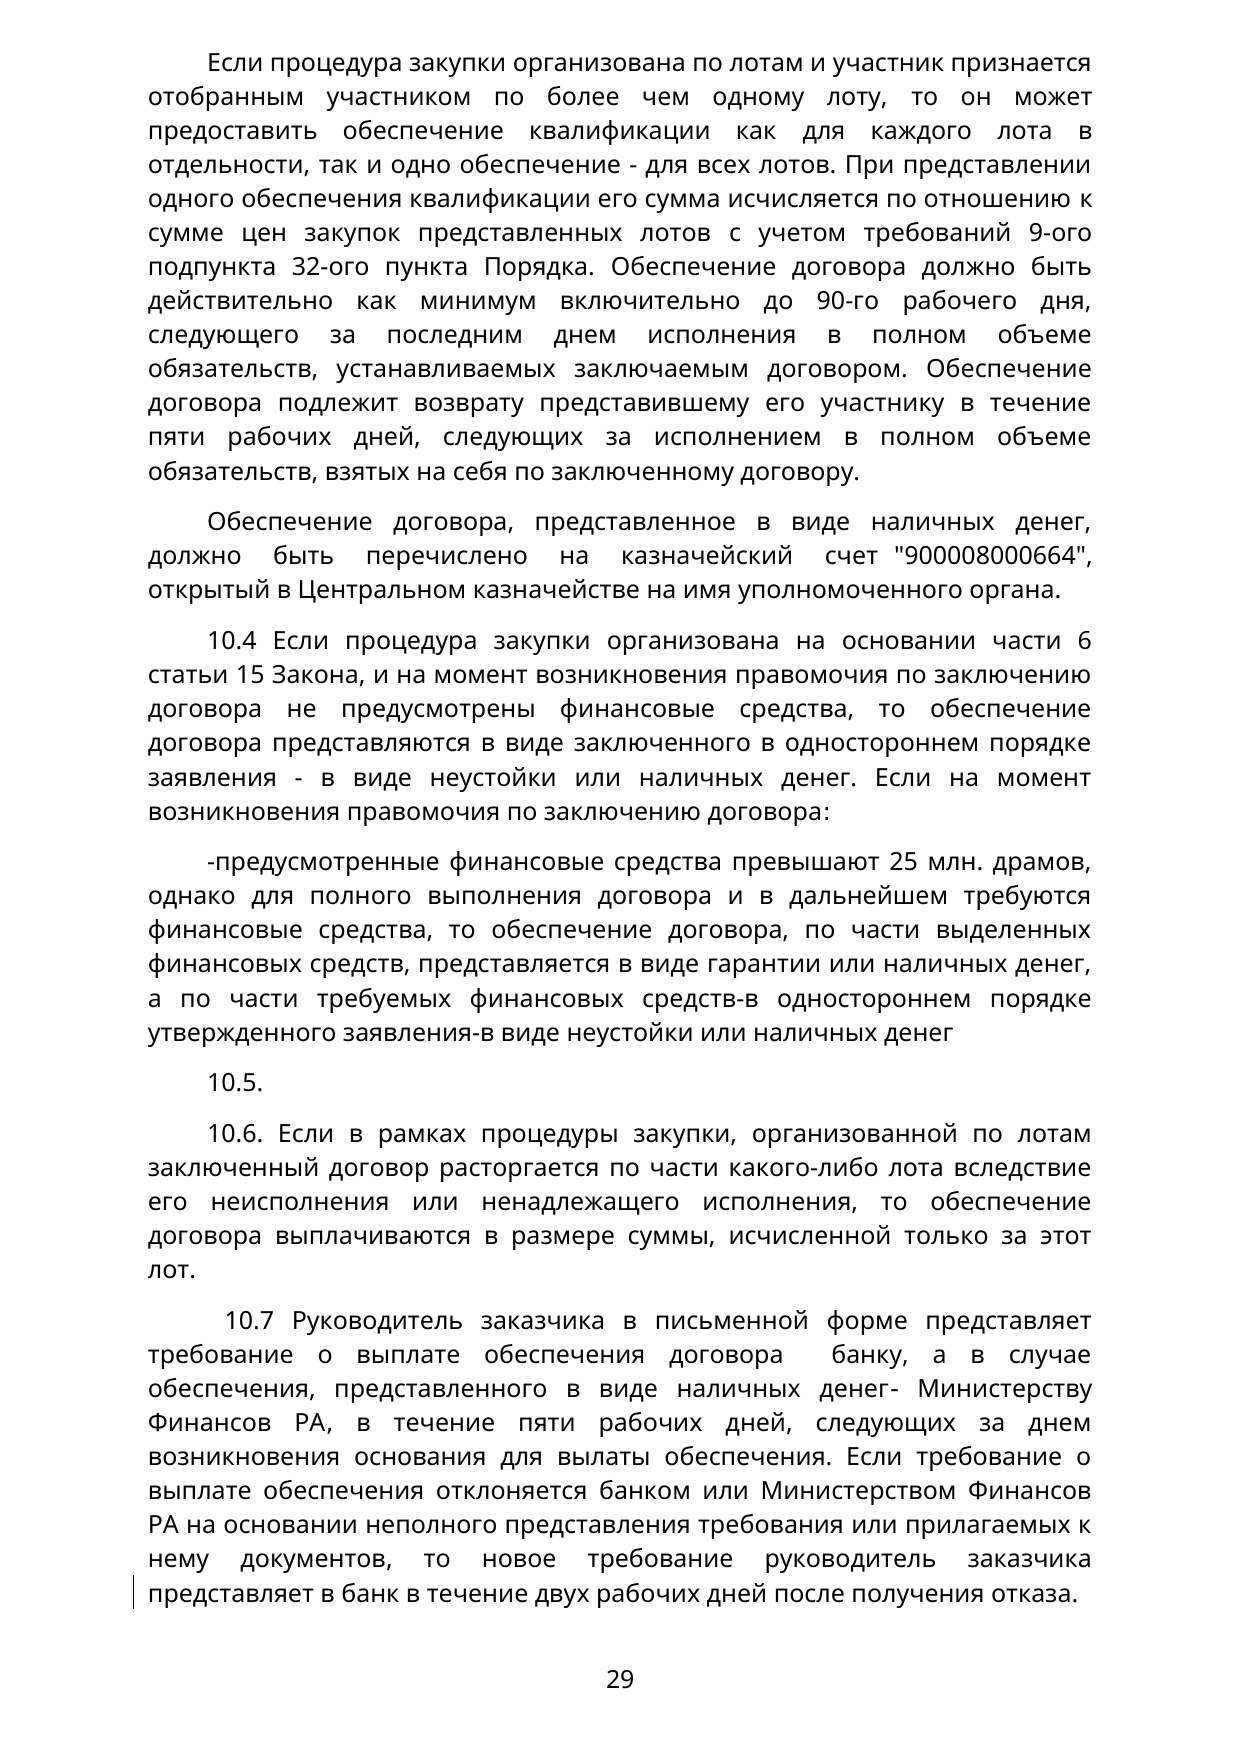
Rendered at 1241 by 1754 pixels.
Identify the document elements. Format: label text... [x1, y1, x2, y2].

text 10.7 Руководитель заказчика в письменной форме представляет требование о выплате обеспечения договора банку, а в случае обеспечения, представленного в виде наличных денег- Министерству Финансов РА, в течение пяти рабочих дней, следующих за днем возникновения основания для вылаты обеспечения. Если требование о выплате обеспечения отклоняется банком или Министерством Финансов РА на основании неполного представления требования или прилагаемых к нему документов, то новое требование руководитель заказчика представляет в банк в течение двух рабочих дней после получения отказа. [148, 1303, 1092, 1609]
text 10.4 Если процедура закупки организована на основании части 6 статьи 15 Закона, и на момент возникновения правомочия по заключению договора не предусмотрены финансовые средства, то обеспечение договора представляются в виде заключенного в одностороннем порядке заявления - в виде неустойки или наличных денег. Если на момент возникновения правомочия по заключению договора: [148, 623, 1092, 827]
text 10.6. Если в рамках процедуры закупки, организованной по лотам заключенный договор расторгается по части какого-либо лота вследствие его неисполнения или ненадлежащего исполнения, то обеспечение договора выплачиваются в размере суммы, исчисленной только за этот лот. [148, 1116, 1092, 1286]
text Если процедура закупки организована по лотам и участник признается отобранным участником по более чем одному лоту, то он может предоставить обеспечение квалификации как для каждого лота в отдельности, так и одно обеспечение - для всех лотов. При представлении одного обеспечения квалификации его сумма исчисляется по отношению к сумме цен закупок представленных лотов с учетом требований 9-ого подпункта 32-ого пункта Порядка. Обеспечение договора должно быть действительно как минимум включительно до 90-го рабочего дня, следующего за последним днем исполнения в полном объеме обязательств, устанавливаемых заключаемым договором. Обеспечение договора подлежит возврату представившему его участнику в течение пяти рабочих дней, следующих за исполнением в полном объеме обязательств, взятых на себя по заключенному договору. [148, 44, 1092, 487]
text 10.5. [148, 1065, 1092, 1099]
text -предусмотренные финансовые средства превышают 25 млн. драмов, однако для полного выполнения договора и в дальнейшем требуются финансовые средства, то обеспечение договора, по части выделенных финансовых средств, представляется в виде гарантии или наличных денег, а по части требуемых финансовых средств-в одностороннем порядке утвержденного заявления-в виде неустойки или наличных денег [148, 844, 1092, 1048]
text Обеспечение договора, представленное в виде наличных денег, должно быть перечислено на казначейский счет "900008000664", открытый в Центральном казначействе на имя уполномоченного органа. [148, 504, 1092, 606]
